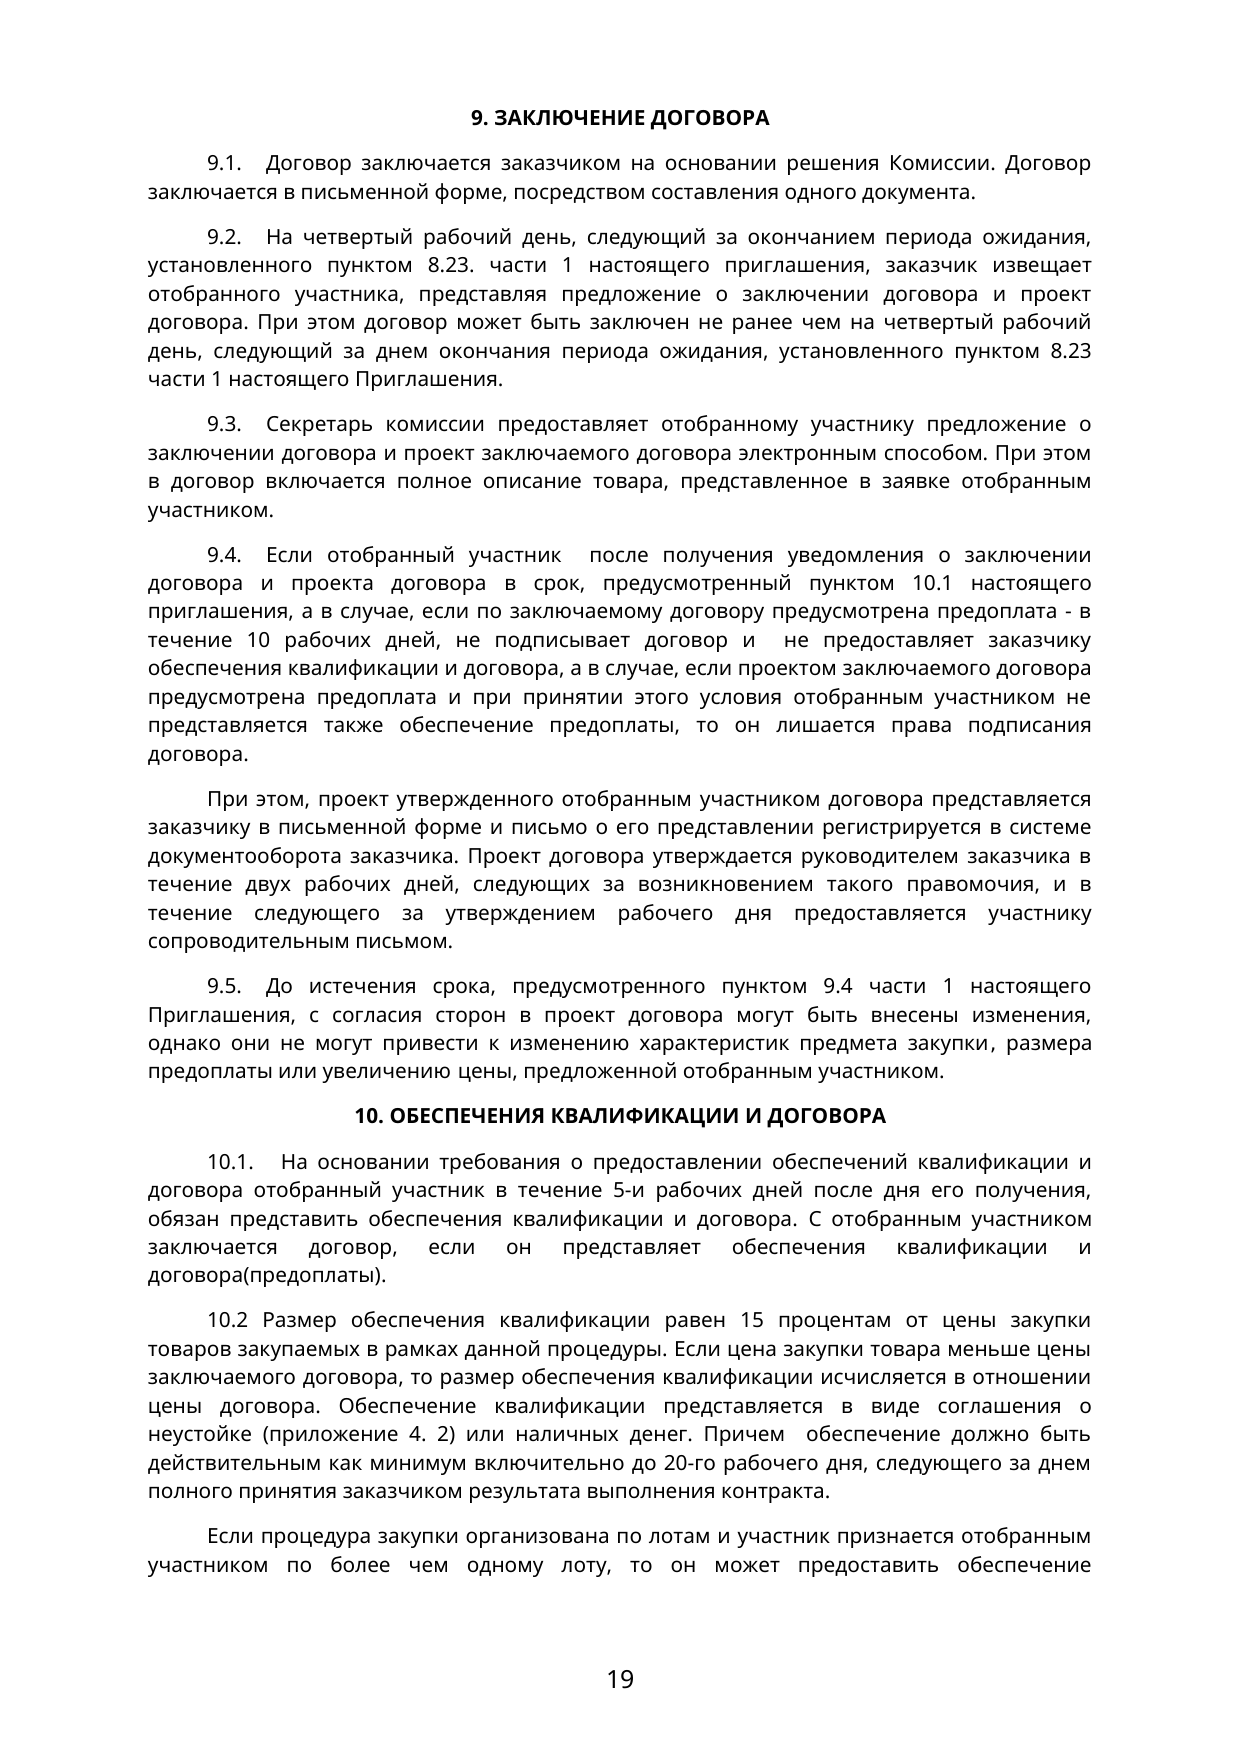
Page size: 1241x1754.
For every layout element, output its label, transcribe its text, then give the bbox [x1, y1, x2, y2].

text 10. ОБЕСПЕЧЕНИЯ КВАЛИФИКАЦИИ И ДОГОВОРА [148, 1102, 1092, 1130]
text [148, 1521, 1092, 1578]
text 9. ЗАКЛЮЧЕНИЕ ДОГОВОРА [148, 103, 1092, 132]
text 9.1. Договор заключается заказчиком на основании решения Комиссии. Договор заключается в письменной форме, посредством составления одного документа. [148, 148, 1092, 205]
text 9.4. Если отобранный участник после получения уведомления о заключении договора и проекта договора в срок, предусмотренный пунктом 10.1 настоящего приглашения, а в случае, если по заключаемому договору предусмотрена предоплата - в течение 10 рабочих дней, не подписывает договор и не предоставляет заказчику обеспечения квалификации и договора, а в случае, если проектом заключаемого договора предусмотрена предоплата и при принятии этого условия отобранным участником не представляется также обеспечение предоплаты, то он лишается права подписания договора. [148, 540, 1092, 767]
text 9.3. Секретарь комиссии предоставляет отобранному участнику предложение о заключении договора и проект заключаемого договора электронным способом. При этом в договор включается полное описание товара, представленное в заявке отобранным участником. [148, 409, 1092, 523]
text 10.1. На основании требования о предоставлении обеспечений квалификации и договора отобранный участник в течение 5-и рабочих дней после дня его получения, обязан представить обеспечения квалификации и договора. С отобранным участником заключается договор, если он представляет обеспечения квалификации и договора(предоплаты). [148, 1147, 1092, 1289]
text 9.5. До истечения срока, предусмотренного пунктом 9.4 части 1 настоящего Приглашения, с согласия сторон в проект договора могут быть внесены изменения, однако они не могут привести к изменению характеристик предмета закупки, размера предоплаты или увеличению цены, предложенной отобранным участником. [148, 971, 1092, 1085]
text 10.2 Размер обеспечения квалификации равен 15 процентам от цены закупки товаров закупаемых в рамках данной процедуры. Если цена закупки товара меньше цены заключаемого договора, то размер обеспечения квалификации исчисляется в отношении цены договора. Обеспечение квалификации представляется в виде соглашения о неустойке (приложение 4. 2) или наличных денег. Причем обеспечение должно быть действительным как минимум включительно до 20-го рабочего дня, следующего за днем полного принятия заказчиком результата выполнения контракта. [148, 1306, 1092, 1505]
text 9.2. На четвертый рабочий день, следующий за окончанием периода ожидания, установленного пунктом 8.23. части 1 настоящего приглашения, заказчик извещает отобранного участника, представляя предложение о заключении договора и проект договора. При этом договор может быть заключен не ранее чем на четвертый рабочий день, следующий за днем окончания периода ожидания, установленного пунктом 8.23 части 1 настоящего Приглашения. [148, 222, 1092, 393]
text При этом, проект утвержденного отобранным участником договора представляется заказчику в письменной форме и письмо о его представлении регистрируется в системе документооборота заказчика. Проект договора утверждается руководителем заказчика в течение двух рабочих дней, следующих за возникновением такого правомочия, и в течение следующего за утверждением рабочего дня предоставляется участнику сопроводительным письмом. [148, 784, 1092, 954]
